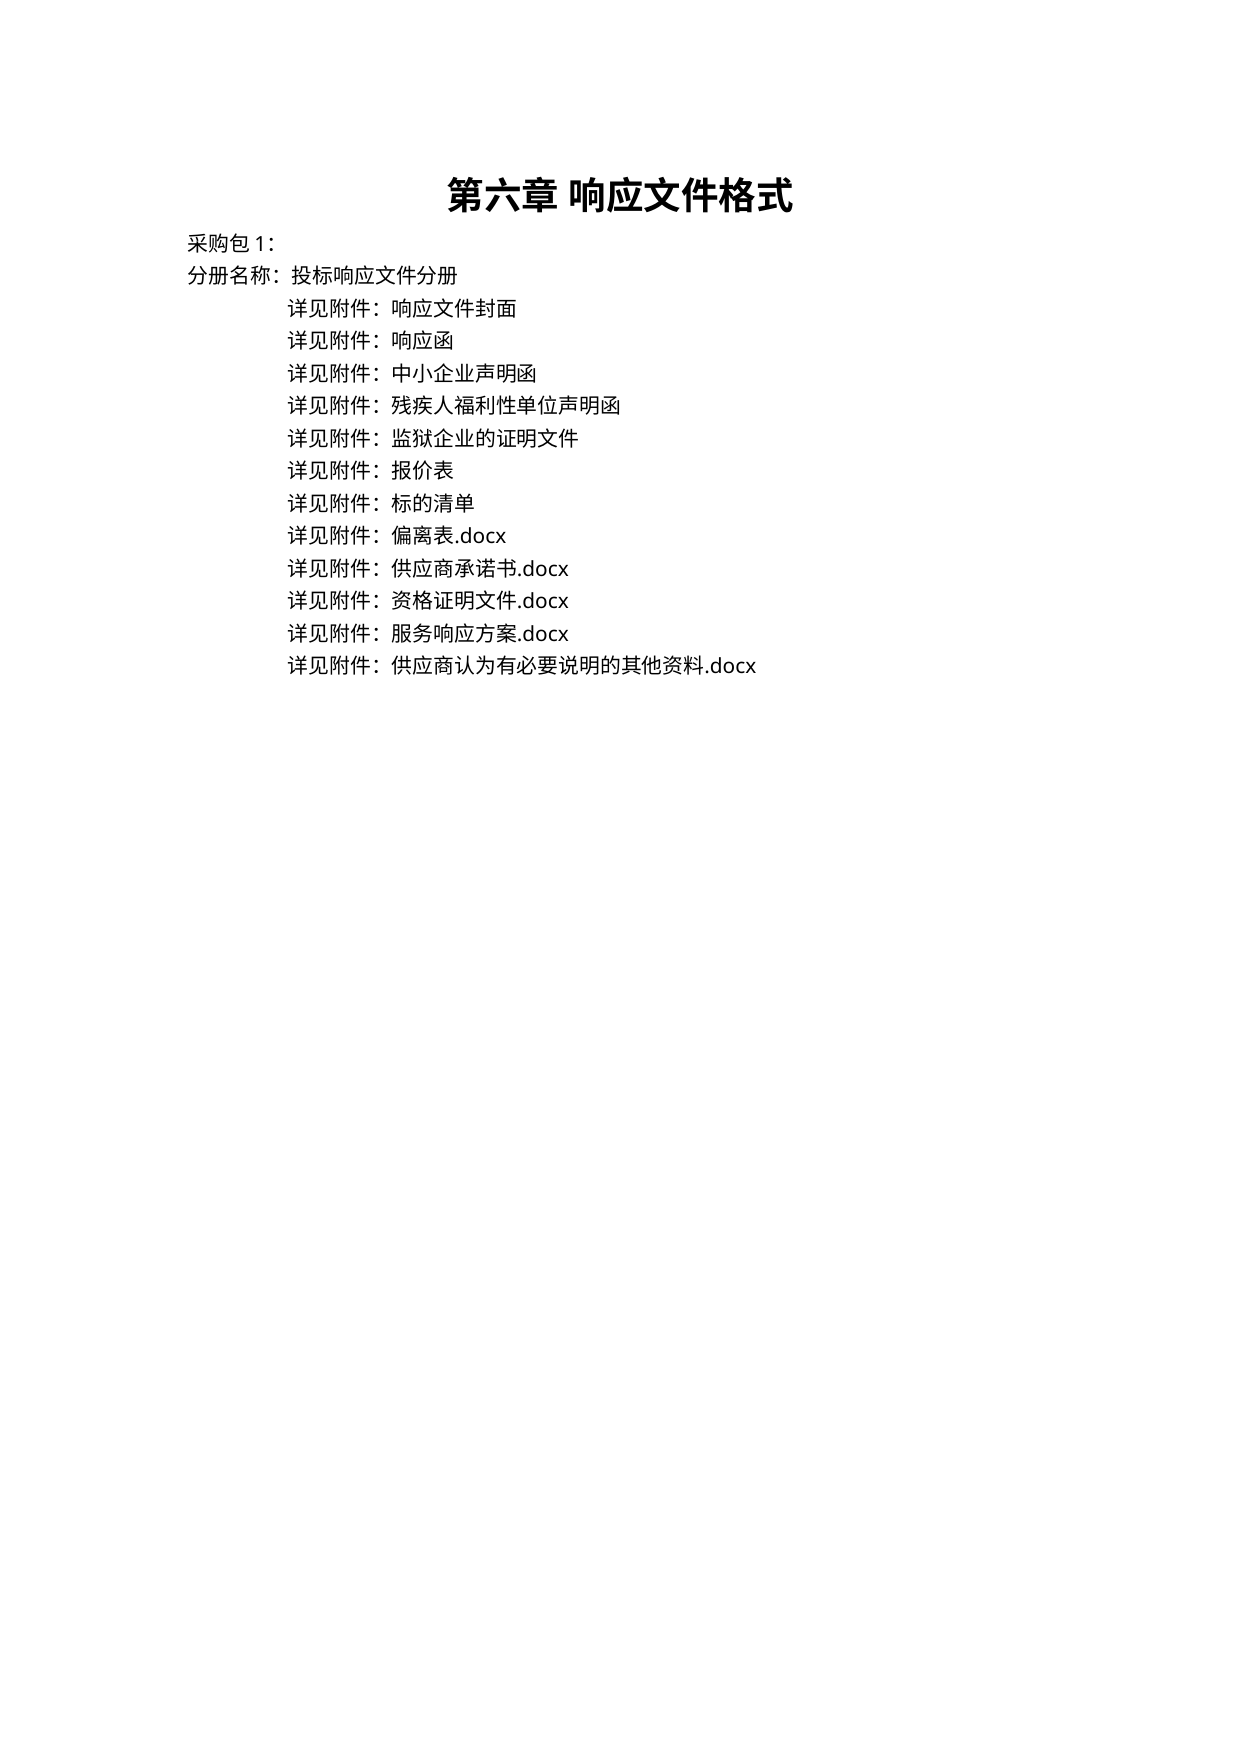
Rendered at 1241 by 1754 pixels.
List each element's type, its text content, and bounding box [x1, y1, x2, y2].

text 详见附件：服务响应方案.docx [187, 617, 1053, 649]
text 详见附件：残疾人福利性单位声明函 [187, 389, 1053, 422]
text 分册名称：投标响应文件分册 [187, 259, 1053, 292]
text 详见附件：监狱企业的证明文件 [187, 422, 1053, 454]
text 详见附件：供应商承诺书.docx [187, 552, 1053, 584]
text 详见附件：资格证明文件.docx [187, 584, 1053, 617]
text 详见附件：供应商认为有必要说明的其他资料.docx [187, 649, 1053, 682]
text 采购包1： [187, 227, 1053, 259]
text 详见附件：中小企业声明函 [187, 357, 1053, 389]
text 详见附件：响应文件封面 [187, 292, 1053, 324]
text 详见附件：响应函 [187, 324, 1053, 357]
text 详见附件：标的清单 [187, 487, 1053, 519]
text 详见附件：偏离表.docx [187, 519, 1053, 552]
text 第六章 响应文件格式 [187, 162, 1053, 227]
text 详见附件：报价表 [187, 454, 1053, 487]
